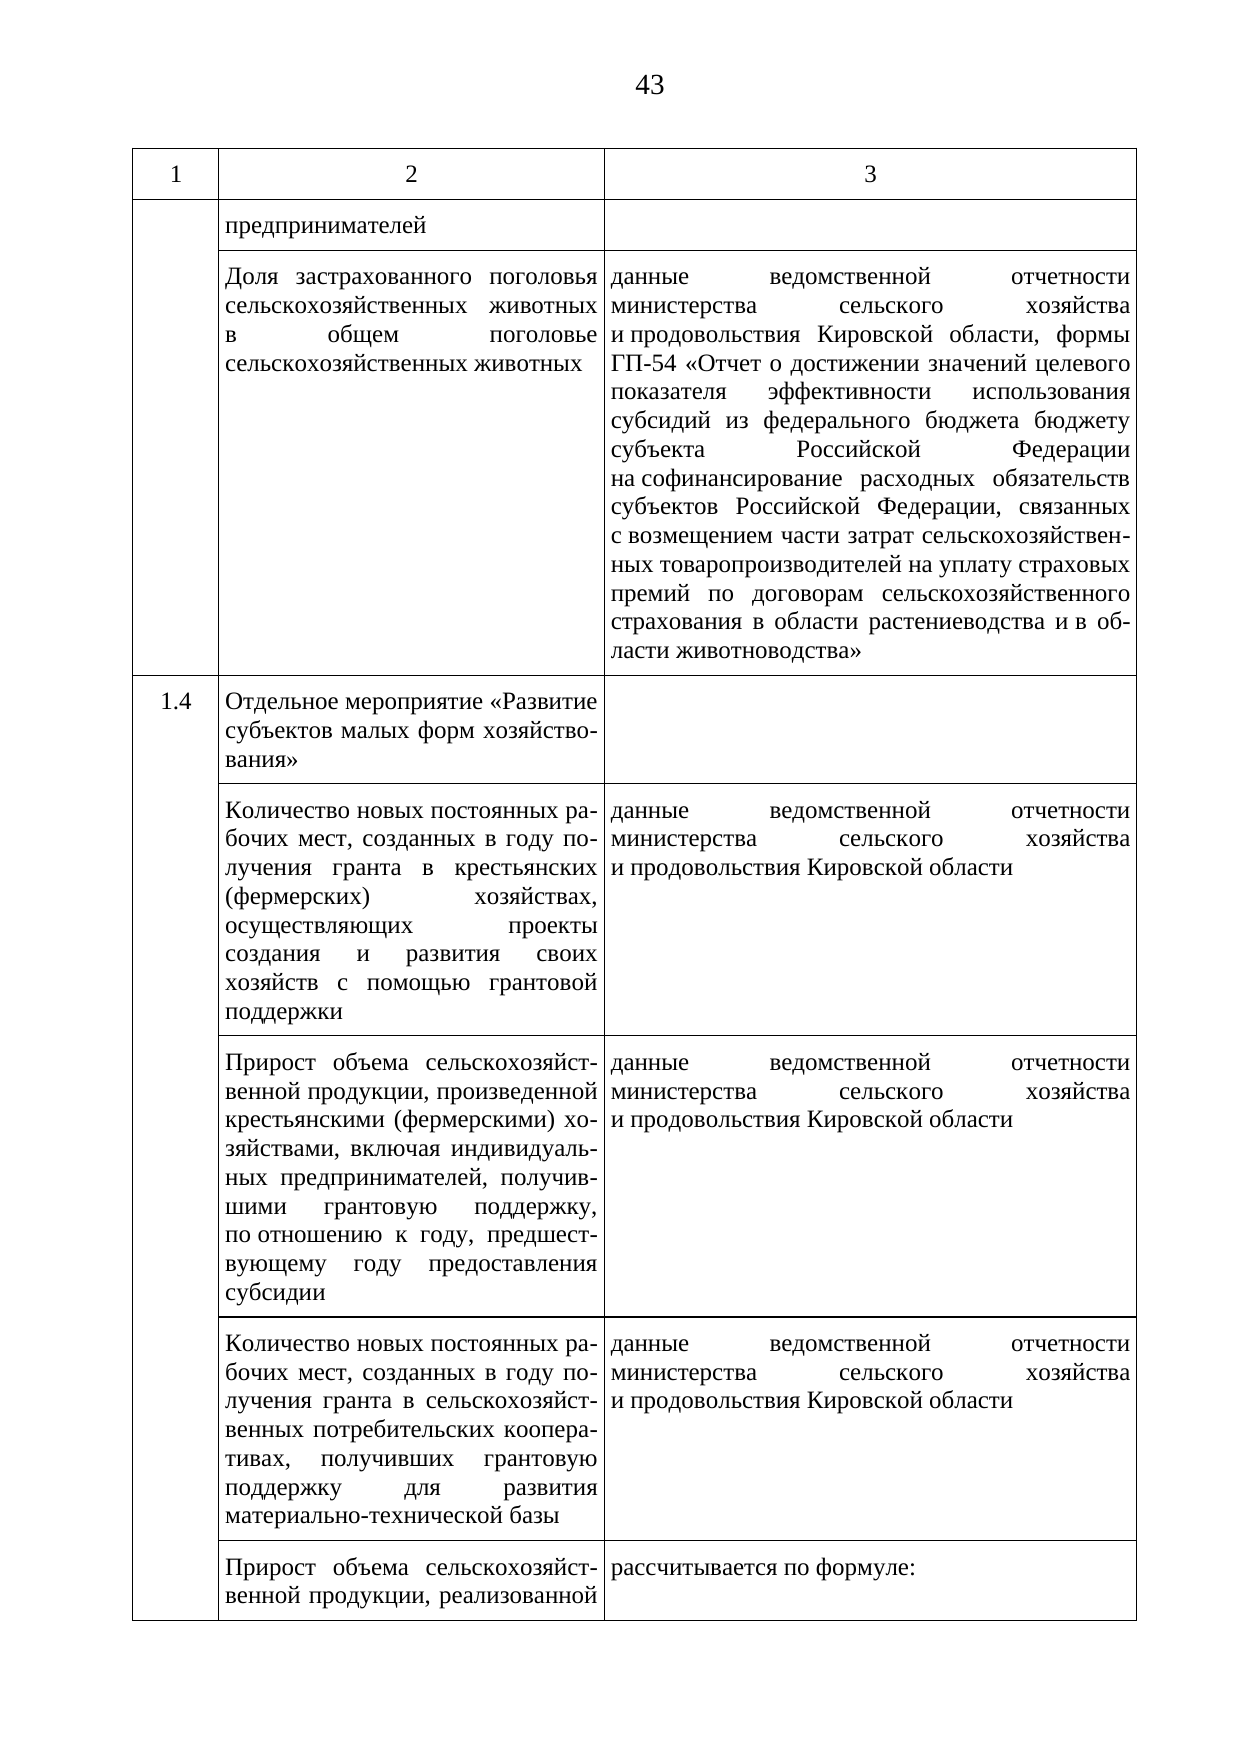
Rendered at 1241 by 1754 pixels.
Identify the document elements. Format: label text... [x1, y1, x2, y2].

table_cell Отдельное мероприятие «Развитие субъектов малых форм хозяйствования» [219, 676, 604, 783]
table_header 1 [133, 149, 218, 199]
table_cell данные ведомственной отчетности министерства сельского хозяйства и продовольствия Кировской области [605, 784, 1136, 1035]
table_header 2 [219, 149, 604, 199]
table_header 3 [605, 149, 1136, 199]
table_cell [219, 1541, 604, 1620]
table_cell [605, 676, 1136, 783]
table_cell данные ведомственной отчетности министерства сельского хозяйства и продовольствия Кировской области [605, 1318, 1136, 1540]
table_cell Количество новых постоянных рабочих мест, созданных в году получения гранта в крестьянских (фермерских) хозяйствах, осуществляющих проекты создания и развития своих хозяйств с помощью грантовой поддержки [219, 784, 604, 1035]
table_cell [219, 200, 604, 250]
table_cell данные ведомственной отчетности министерства сельского хозяйства и продовольствия Кировской области, формы ГП-54 «Отчет о достижении значений целевого показателя эффективности использования субсидий из федерального бюджета бюджету субъекта Российской Федерации на софинансирование расходных обязательств субъектов Российской Федерации, связанных с возмещением части затрат сельскохозяйственных товаропроизводителей на уплату страховых премий по договорам сельскохозяйственного страхования в области растениеводства и в области животноводства» [605, 251, 1136, 674]
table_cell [605, 1541, 1136, 1620]
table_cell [605, 200, 1136, 250]
table_cell Количество новых постоянных рабочих мест, созданных в году получения гранта в сельскохозяйственных потребительских кооперативах, получивших грантовую поддержку для развития материально-технической базы [219, 1318, 604, 1540]
table_cell данные ведомственной отчетности министерства сельского хозяйства и продовольствия Кировской области [605, 1036, 1136, 1316]
table_cell 1.4 [133, 676, 218, 1620]
table_cell Доля застрахованного поголовья сельскохозяйственных животных в общем поголовье сельскохозяйственных животных [219, 251, 604, 674]
table_cell Прирост объема сельскохозяйственной продукции, произведенной крестьянскими (фермерскими) хозяйствами, включая индивидуальных предпринимателей, получившими грантовую поддержку, по отношению к году, предшествующему году предоставления субсидии [219, 1036, 604, 1316]
